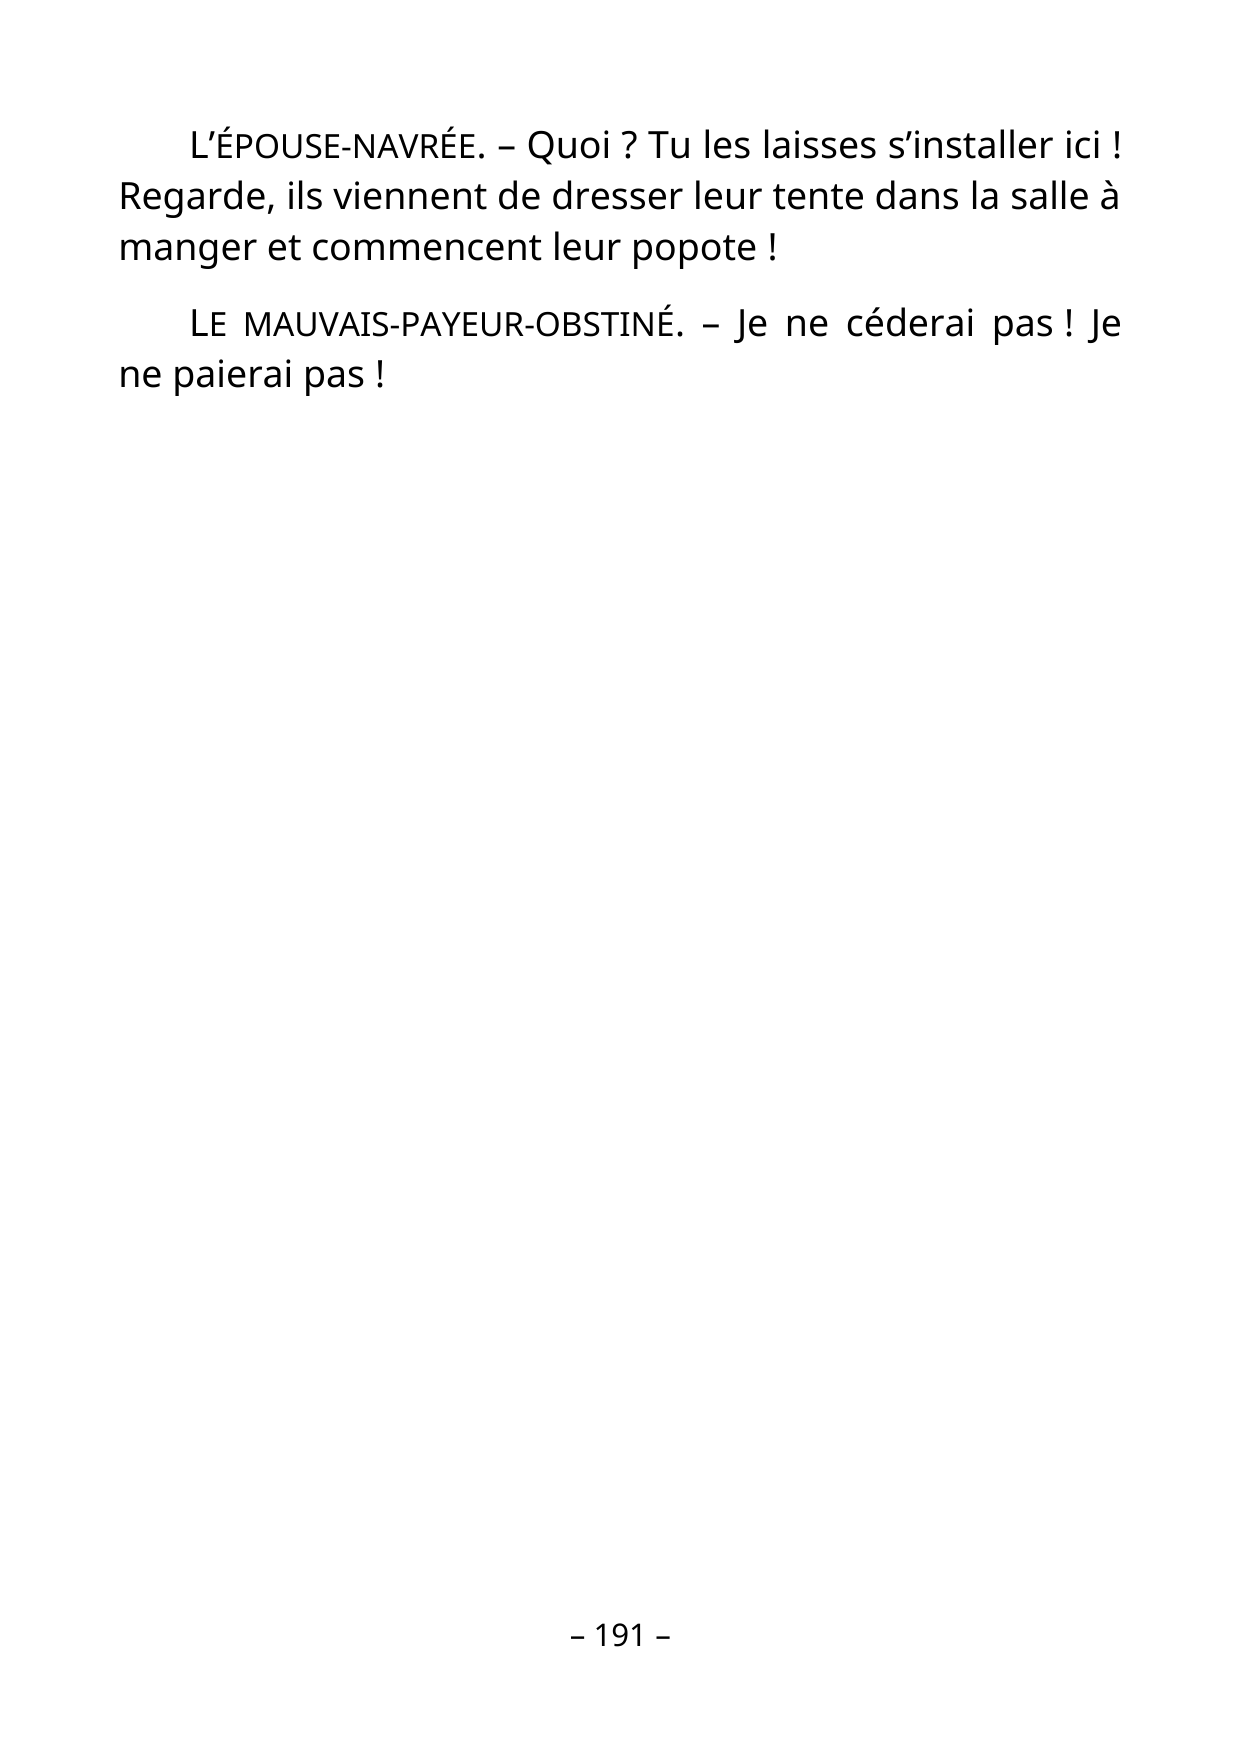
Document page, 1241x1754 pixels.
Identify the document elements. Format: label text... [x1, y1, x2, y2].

text LE MAUVAIS-PAYEUR-OBSTINÉ. – Je ne céderai pas ! Je ne paierai pas ! [118, 296, 1122, 398]
text L’ÉPOUSE-NAVRÉE. – Quoi ? Tu les laisses s’installer ici ! Regarde, ils viennent de dresser leur tente dans la salle à manger et commencent leur popote ! [118, 118, 1122, 271]
